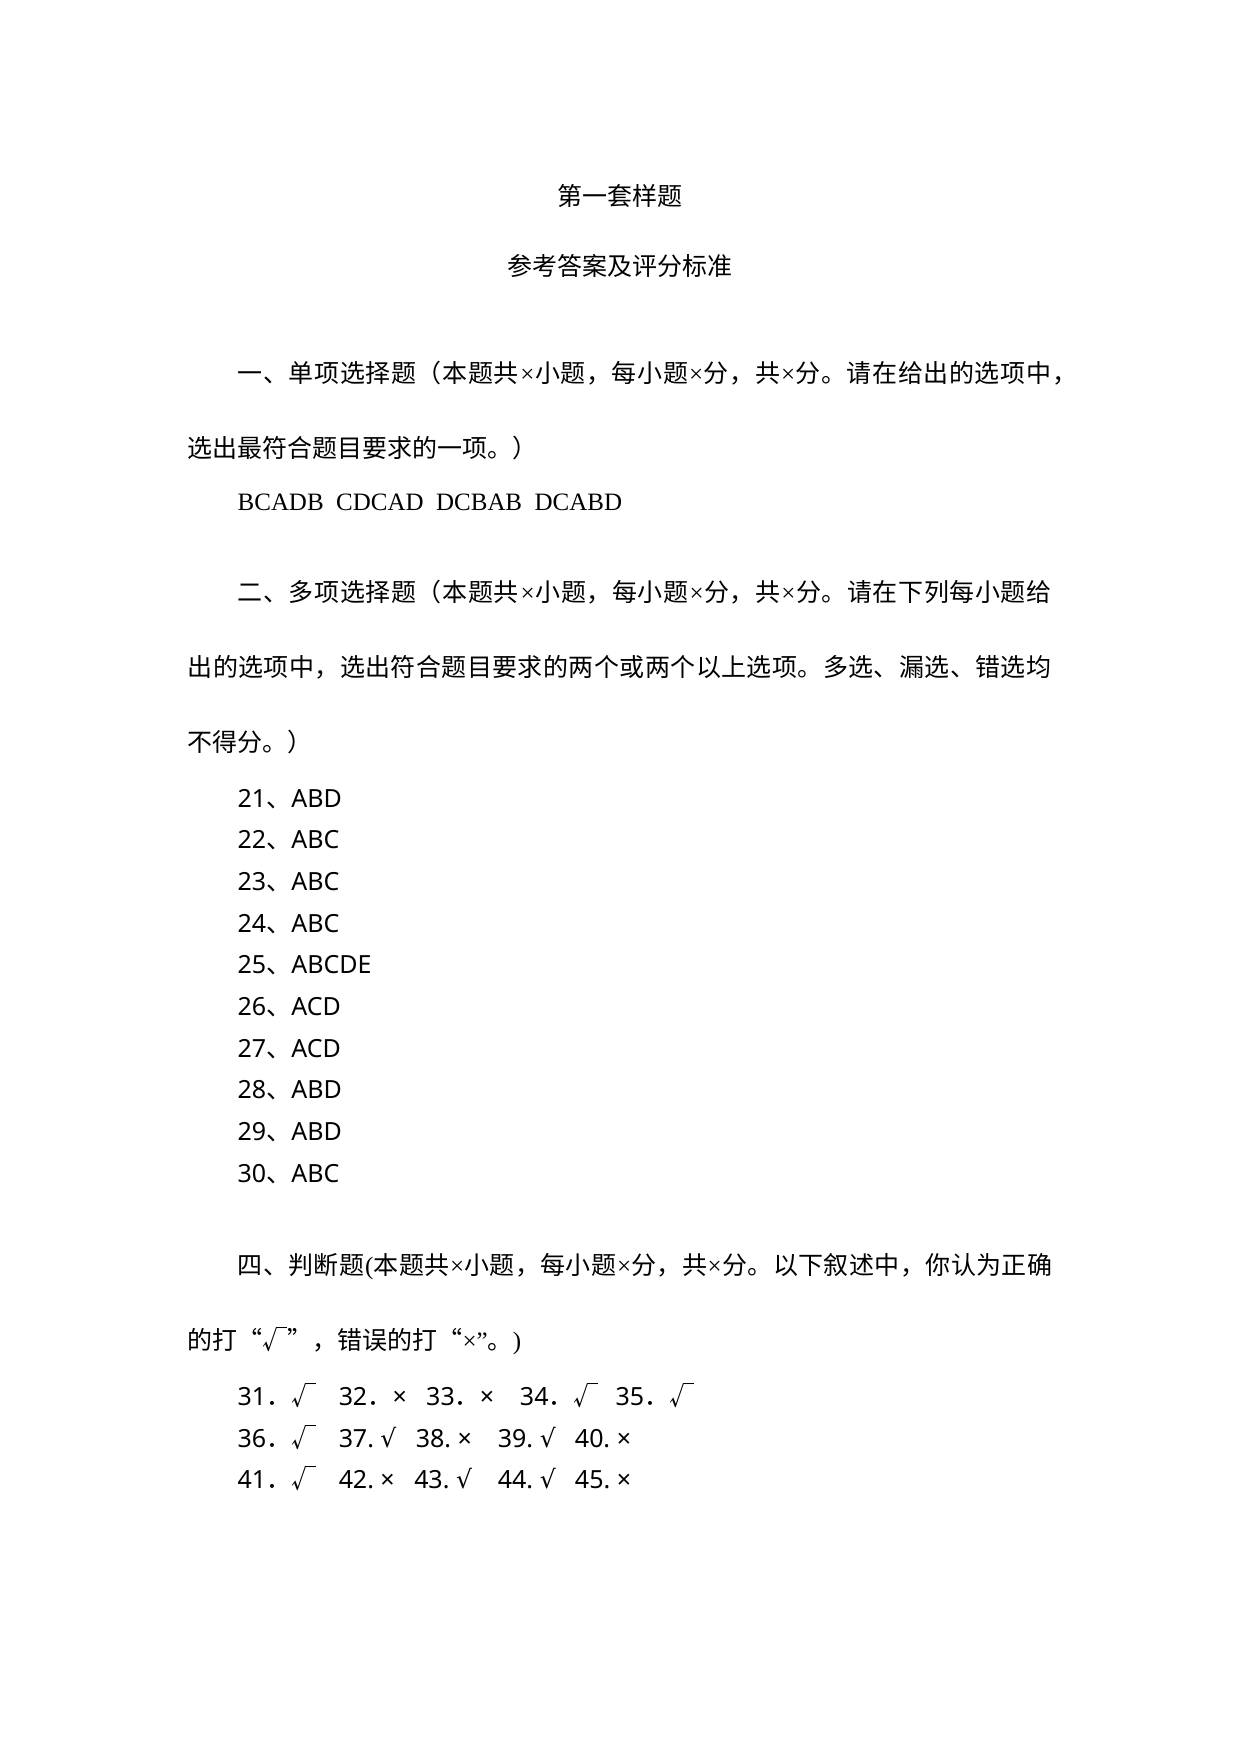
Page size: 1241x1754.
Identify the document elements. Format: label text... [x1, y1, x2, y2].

text 第一套样题 [187, 162, 1053, 227]
text 22、ABC [187, 820, 1053, 856]
text 28、ABD [187, 1070, 1053, 1106]
text 27、ACD [187, 1028, 1053, 1064]
text 一、单项选择题（本题共×小题，每小题×分，共×分。请在给出的选项中，选出最符合题目要求的一项。） [187, 339, 1053, 479]
text 31．√ 32．× 33．× 34．√ 35．√ [187, 1377, 1053, 1413]
text 21、ABD [187, 778, 1053, 814]
text 30、ABC [187, 1153, 1053, 1189]
text BCADB CDCAD DCBAB DCABD [187, 485, 1053, 517]
text 四、判断题(本题共×小题，每小题×分，共×分。以下叙述中，你认为正确的打“√”，错误的打“×”。) [187, 1231, 1053, 1371]
text 25、ABCDE [187, 945, 1053, 981]
text 23、ABC [187, 861, 1053, 898]
text 41．√ 42. × 43. √ 44. √ 45. × [187, 1460, 1053, 1496]
text 29、ABD [187, 1111, 1053, 1148]
text 二、多项选择题（本题共×小题，每小题×分，共×分。请在下列每小题给出的选项中，选出符合题目要求的两个或两个以上选项。多选、漏选、错选均不得分。） [187, 558, 1053, 773]
text 参考答案及评分标准 [187, 232, 1053, 297]
text 26、ACD [187, 986, 1053, 1023]
text 24、ABC [187, 903, 1053, 939]
text 36．√ 37. √ 38. × 39. √ 40. × [187, 1418, 1053, 1454]
